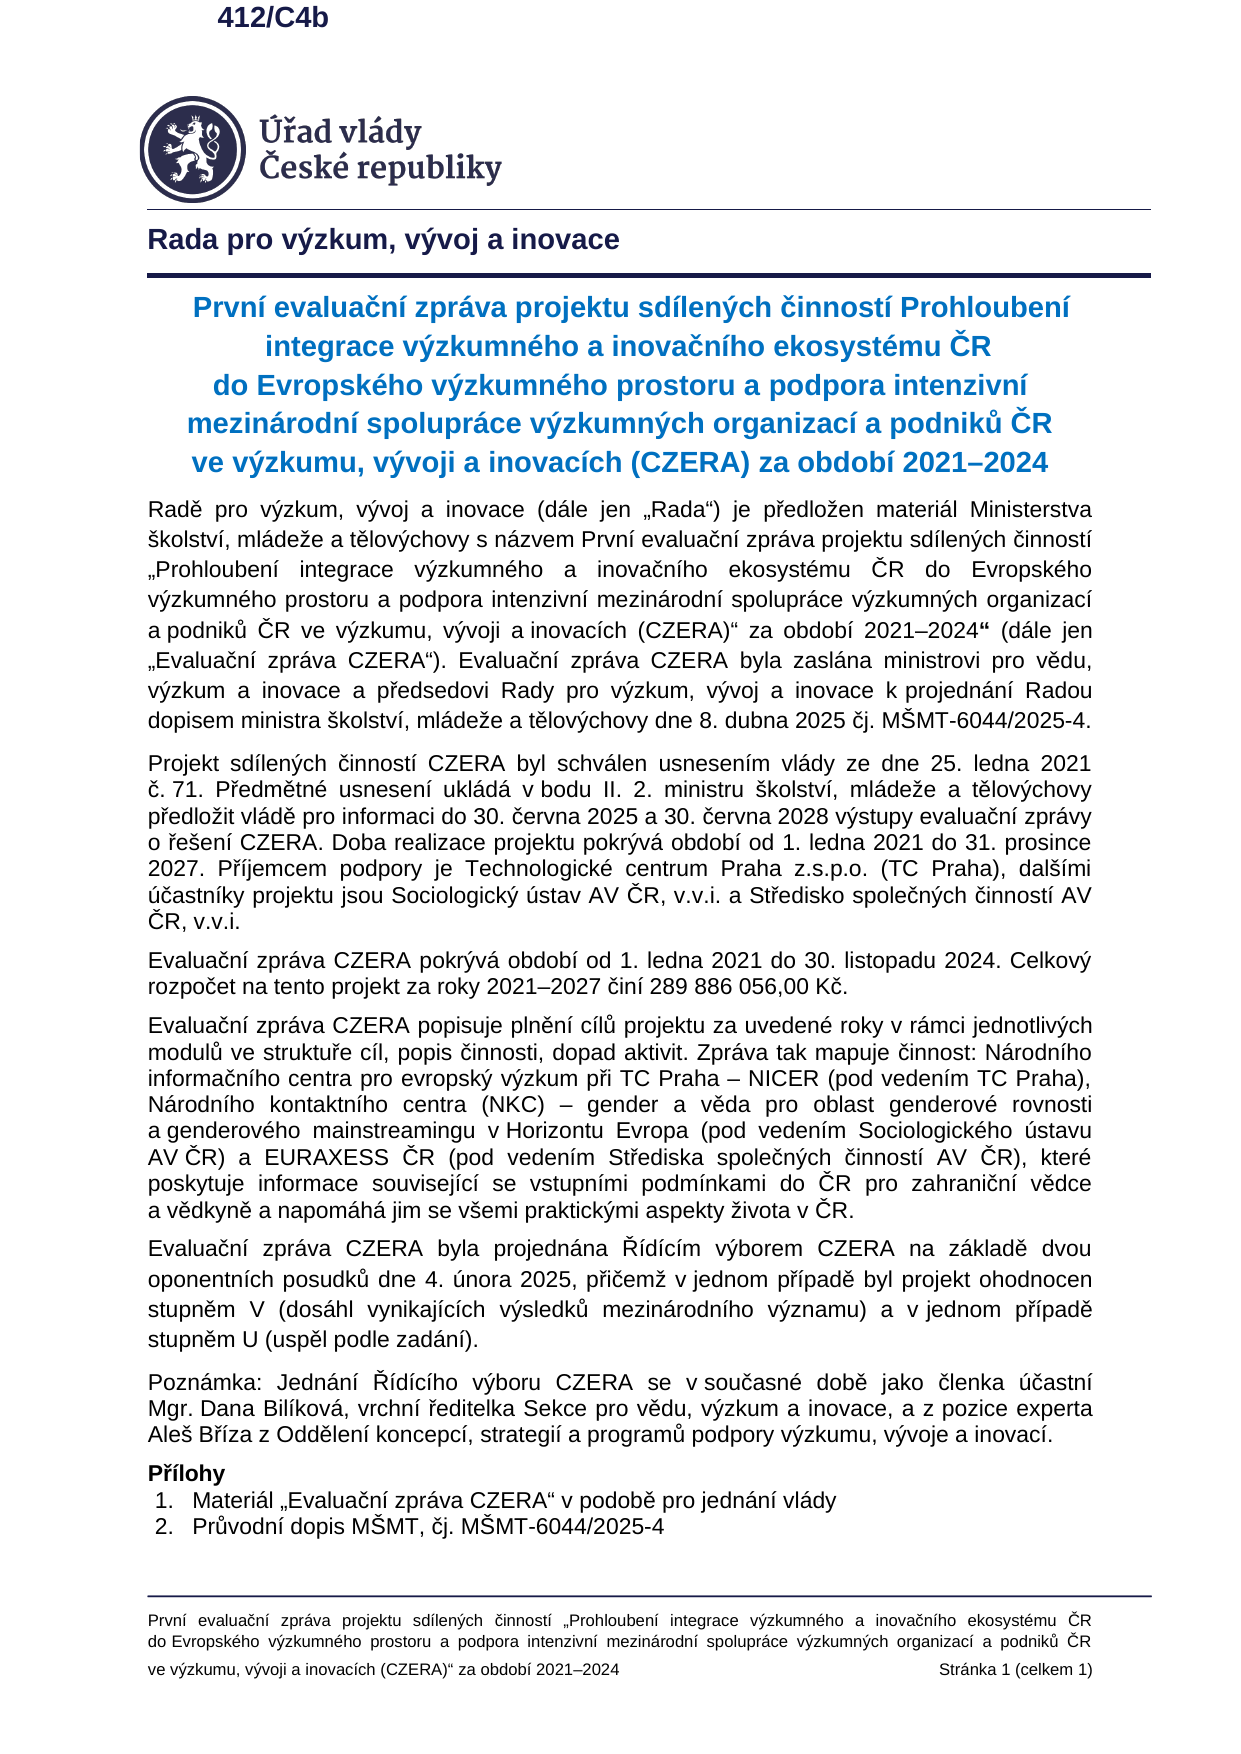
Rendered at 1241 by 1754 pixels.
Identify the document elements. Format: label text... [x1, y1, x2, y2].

text Poznámka: Jednání Řídícího výboru CZERA se v současné době jako členka účastní Mgr. Dana Bilíková, vrchní ředitelka Sekce pro vědu, výzkum a inovace, a z pozice experta Aleš Bříza z Oddělení koncepcí, strategií a programů podpory výzkumu, vývoje a inovací. [148, 1369, 1093, 1448]
table_header [147, 148, 1151, 209]
text Přílohy [148, 1460, 1093, 1487]
list Průvodní dopis MŠMT, čj. MŠMT-6044/2025-4 [154, 1513, 1093, 1539]
picture [139, 96, 502, 203]
list Materiál „Evaluační zpráva CZERA“ v podobě pro jednání vlády [154, 1487, 1093, 1513]
text Radě pro výzkum, vývoj a inovace (dále jen „Rada“) je předložen materiál Ministerstva školství, mládeže a tělovýchovy s názvem První evaluační zpráva projektu sdílených činností „Prohloubení integrace výzkumného a inovačního ekosystému ČR do Evropského výzkumného prostoru a podpora intenzivní mezinárodní spolupráce výzkumných organizací a podniků ČR ve výzkumu, vývoji a inovacích (CZERA)“ za období 2021–2024“ (dále jen „Evaluační zpráva CZERA“). Evaluační zpráva CZERA byla zaslána ministrovi pro vědu, výzkum a inovace a předsedovi Rady pro výzkum, vývoj a inovace k projednání Radou dopisem ministra školství, mládeže a tělovýchovy dne 8. dubna 2025 čj. MŠMT-6044/2025-4. [148, 496, 1093, 733]
text První evaluační zpráva projektu sdílených činností Prohloubení integrace výzkumného a inovačního ekosystému ČR do Evropského výzkumného prostoru a podpora intenzivní mezinárodní spolupráce výzkumných organizací a podniků ČR ve výzkumu, vývoji a inovacích (CZERA) za období 2021–2024 [148, 291, 1093, 478]
text Evaluační zpráva CZERA popisuje plnění cílů projektu za uvedené roky v rámci jednotlivých modulů ve struktuře cíl, popis činnosti, dopad aktivit. Zpráva tak mapuje činnost: Národního informačního centra pro evropský výzkum při TC Praha – NICER (pod vedením TC Praha), Národního kontaktního centra (NKC) – gender a věda pro oblast genderové rovnosti a genderového mainstreamingu v Horizontu Evropa (pod vedením Sociologického ústavu AV ČR) a EURAXESS ČR (pod vedením Střediska společných činností AV ČR), které poskytuje informace související se vstupními podmínkami do ČR pro zahraniční vědce a vědkyně a napomáhá jim se všemi praktickými aspekty života v ČR. [148, 1012, 1093, 1223]
text Evaluační zpráva CZERA pokrývá období od 1. ledna 2021 do 30. listopadu 2024. Celkový rozpočet na tento projekt za roky 2021–2027 činí 289 886 056,00 Kč. [148, 947, 1093, 999]
text Evaluační zpráva CZERA byla projednána Řídícím výborem CZERA na základě dvou oponentních posudků dne 4. února 2025, přičemž v jednom případě byl projekt ohodnocen stupněm V (dosáhl vynikajících výsledků mezinárodního významu) a v jednom případě stupněm U (uspěl podle zadání). [148, 1235, 1093, 1352]
text Projekt sdílených činností CZERA byl schválen usnesením vlády ze dne 25. ledna 2021 č. 71. Předmětné usnesení ukládá v bodu II. 2. ministru školství, mládeže a tělovýchovy předložit vládě pro informaci do 30. června 2025 a 30. června 2028 výstupy evaluační zprávy o řešení CZERA. Doba realizace projektu pokrývá období od 1. ledna 2021 do 31. prosince 2027. Příjemcem podpory je Technologické centrum Praha z.s.p.o. (TC Praha), dalšími účastníky projektu jsou Sociologický ústav AV ČR, v.v.i. a Středisko společných činností AV ČR, v.v.i. [148, 750, 1093, 934]
table_cell Rada pro výzkum, vývoj a inovace [147, 210, 1151, 273]
